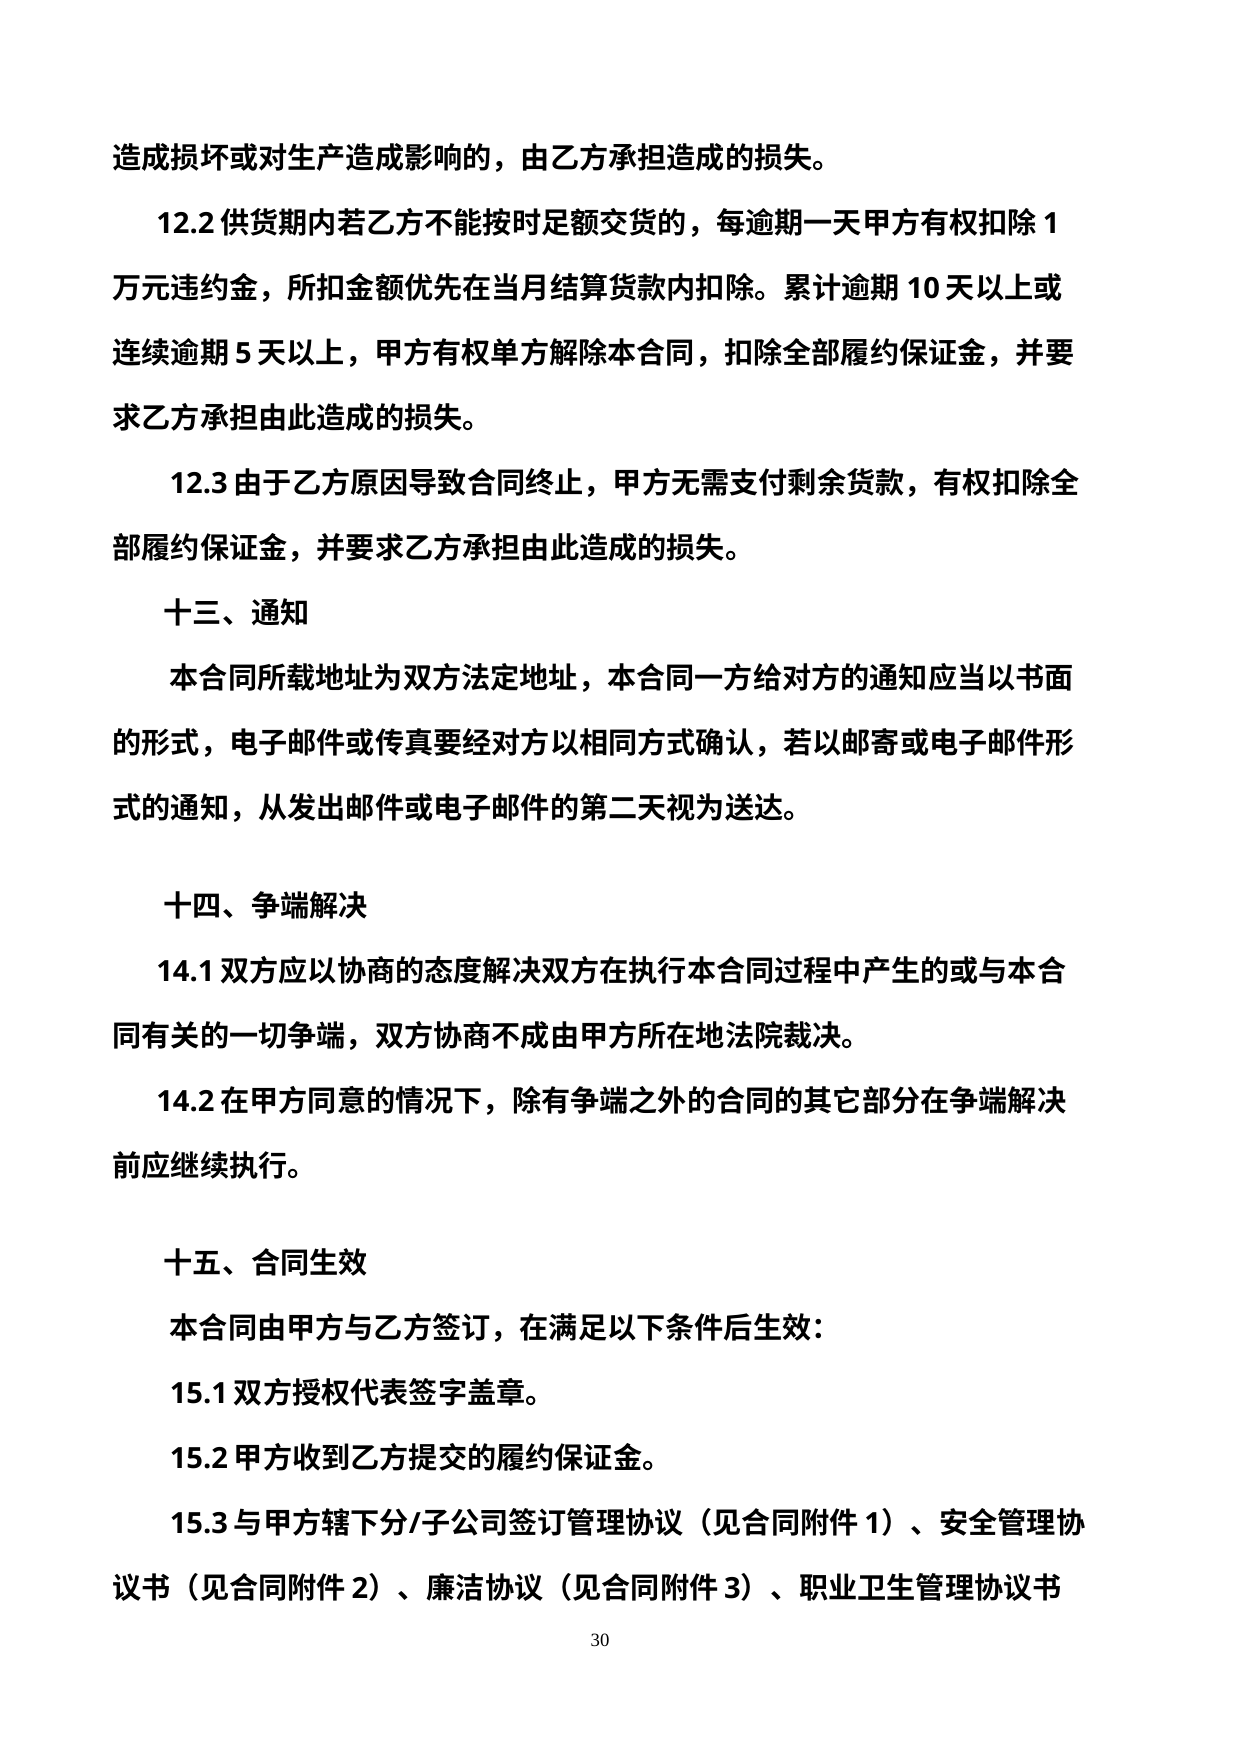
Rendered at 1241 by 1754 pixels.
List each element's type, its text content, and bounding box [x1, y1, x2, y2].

text 本合同所载地址为双方法定地址，本合同一方给对方的通知应当以书面的形式，电子邮件或传真要经对方以相同方式确认，若以邮寄或电子邮件形式的通知，从发出邮件或电子邮件的第二天视为送达。 [112, 644, 1087, 839]
text 15.2甲方收到乙方提交的履约保证金。 [112, 1424, 1087, 1489]
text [112, 1489, 1087, 1619]
text 12.2供货期内若乙方不能按时足额交货的，每逾期一天甲方有权扣除1万元违约金，所扣金额优先在当月结算货款内扣除。累计逾期 10天以上或连续逾期5天以上，甲方有权单方解除本合同，扣除全部履约保证金，并要求乙方承担由此造成的损失。 [112, 189, 1087, 449]
text 12.3由于乙方原因导致合同终止，甲方无需支付剩余货款，有权扣除全部履约保证金，并要求乙方承担由此造成的损失。 [112, 449, 1087, 579]
text 15.1双方授权代表签字盖章。 [112, 1359, 1087, 1424]
text 14.1双方应以协商的态度解决双方在执行本合同过程中产生的或与本合同有关的一切争端，双方协商不成由甲方所在地法院裁决。 [112, 936, 1087, 1066]
text 十五、合同生效 [112, 1229, 1087, 1294]
text 十三、通知 [112, 579, 1087, 644]
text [112, 124, 1087, 189]
text 14.2在甲方同意的情况下，除有争端之外的合同的其它部分在争端解决前应继续执行。 [112, 1066, 1087, 1196]
text 十四、争端解决 [112, 871, 1087, 936]
text 本合同由甲方与乙方签订，在满足以下条件后生效： [112, 1294, 1087, 1359]
